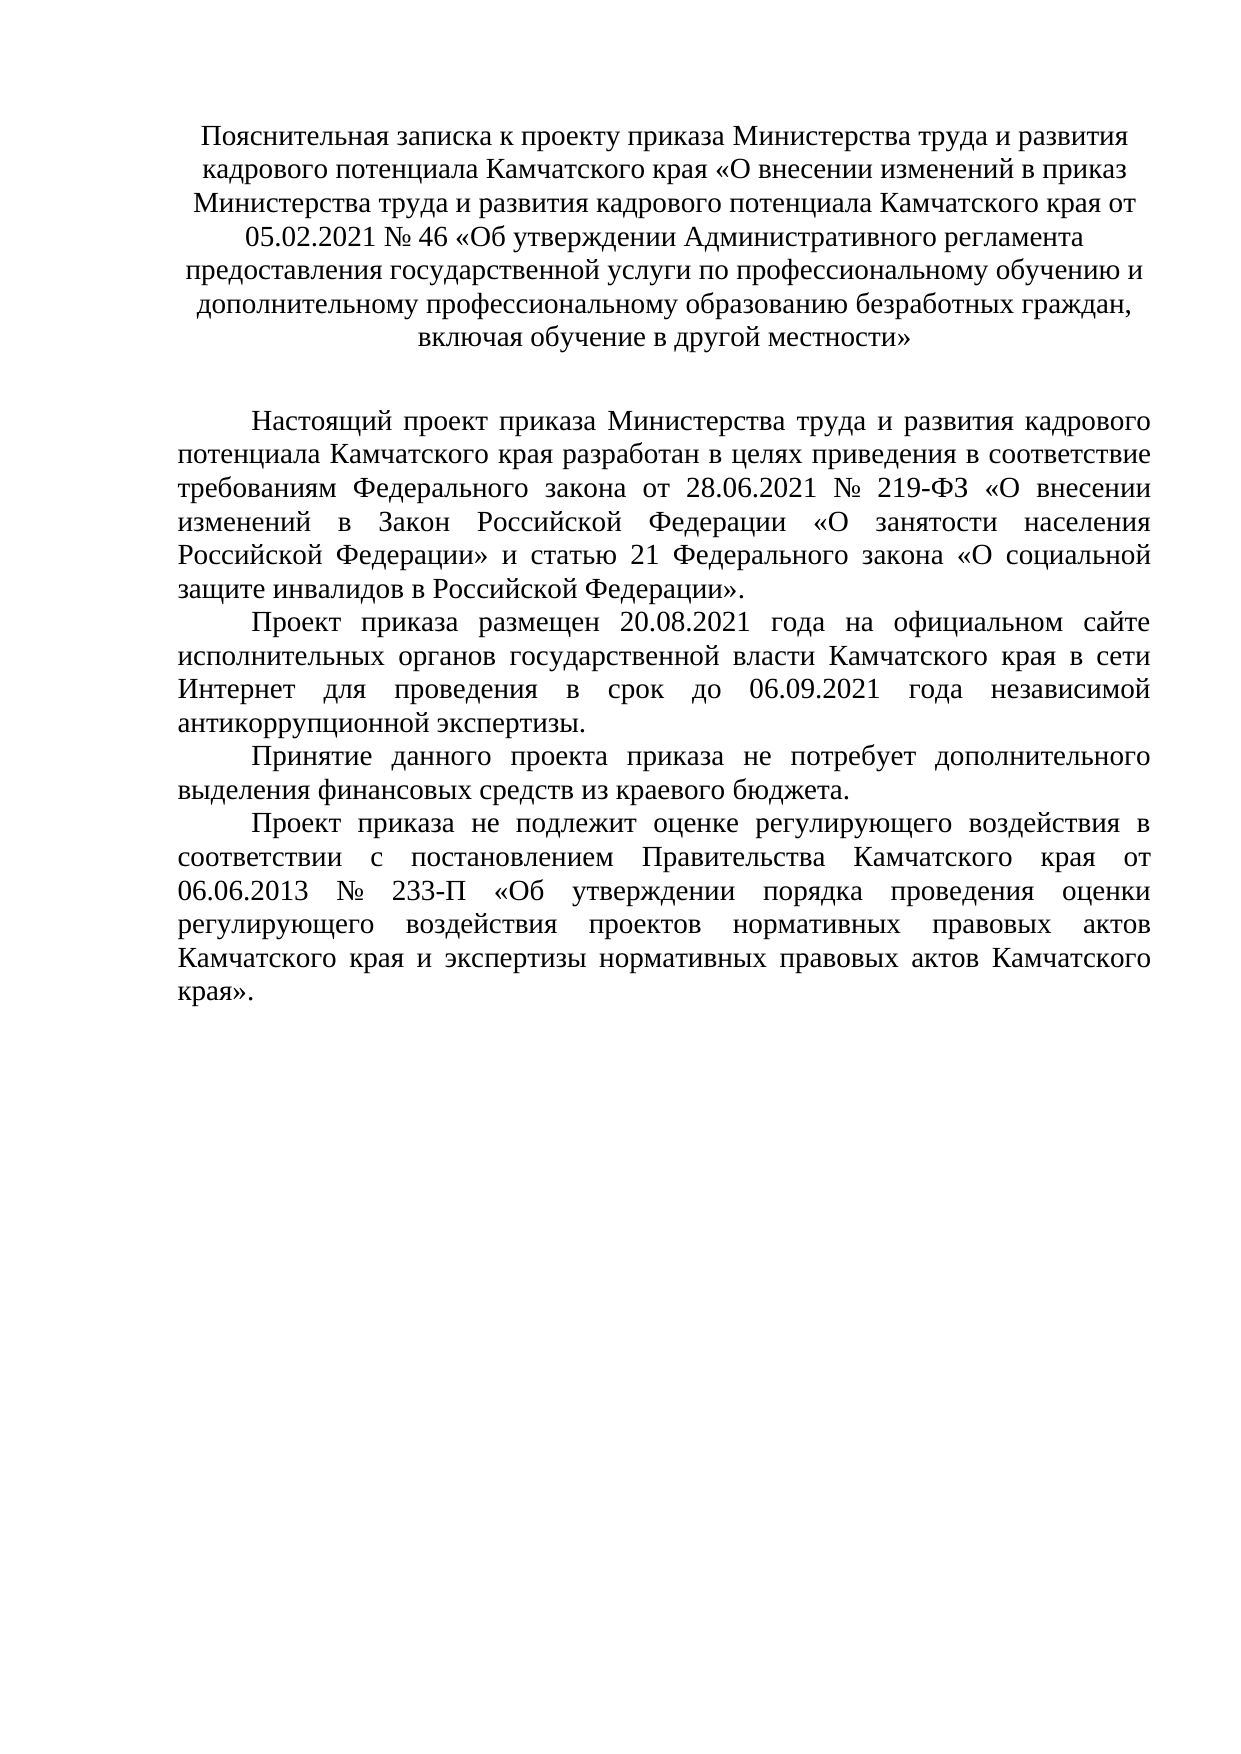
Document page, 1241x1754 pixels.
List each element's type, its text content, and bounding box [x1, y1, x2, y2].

text Настоящий проект приказа Министерства труда и развития кадрового потенциала Камчатского края разработан в целях приведения в соответствие требованиям Федерального закона от 28.06.2021 № 219-ФЗ «О внесении изменений в Закон Российской Федерации «О занятости населения Российской Федерации» и статью 21 Федерального закона «О социальной защите инвалидов в Российской Федерации». [177, 403, 1152, 604]
text Проект приказа размещен 20.08.2021 года на официальном сайте исполнительных органов государственной власти Камчатского края в сети Интернет для проведения в срок до 06.09.2021 года независимой антикоррупционной экспертизы. [177, 604, 1152, 738]
text Проект приказа не подлежит оценке регулирующего воздействия в соответствии с постановлением Правительства Камчатского края от 06.06.2013 № 233-П «Об утверждении порядка проведения оценки регулирующего воздействия проектов нормативных правовых актов Камчатского края и экспертизы нормативных правовых актов Камчатского края». [177, 806, 1152, 1007]
text Принятие данного проекта приказа не потребует дополнительного выделения финансовых средств из краевого бюджета. [177, 738, 1152, 806]
text Пояснительная записка к проекту приказа Министерства труда и развития кадрового потенциала Камчатского края «О внесении изменений в приказ Министерства труда и развития кадрового потенциала Камчатского края от 05.02.2021 № 46 «Об утверждении Административного регламента предоставления государственной услуги по профессиональному обучению и дополнительному профессиональному образованию безработных граждан, включая обучение в другой местности» [177, 118, 1152, 353]
